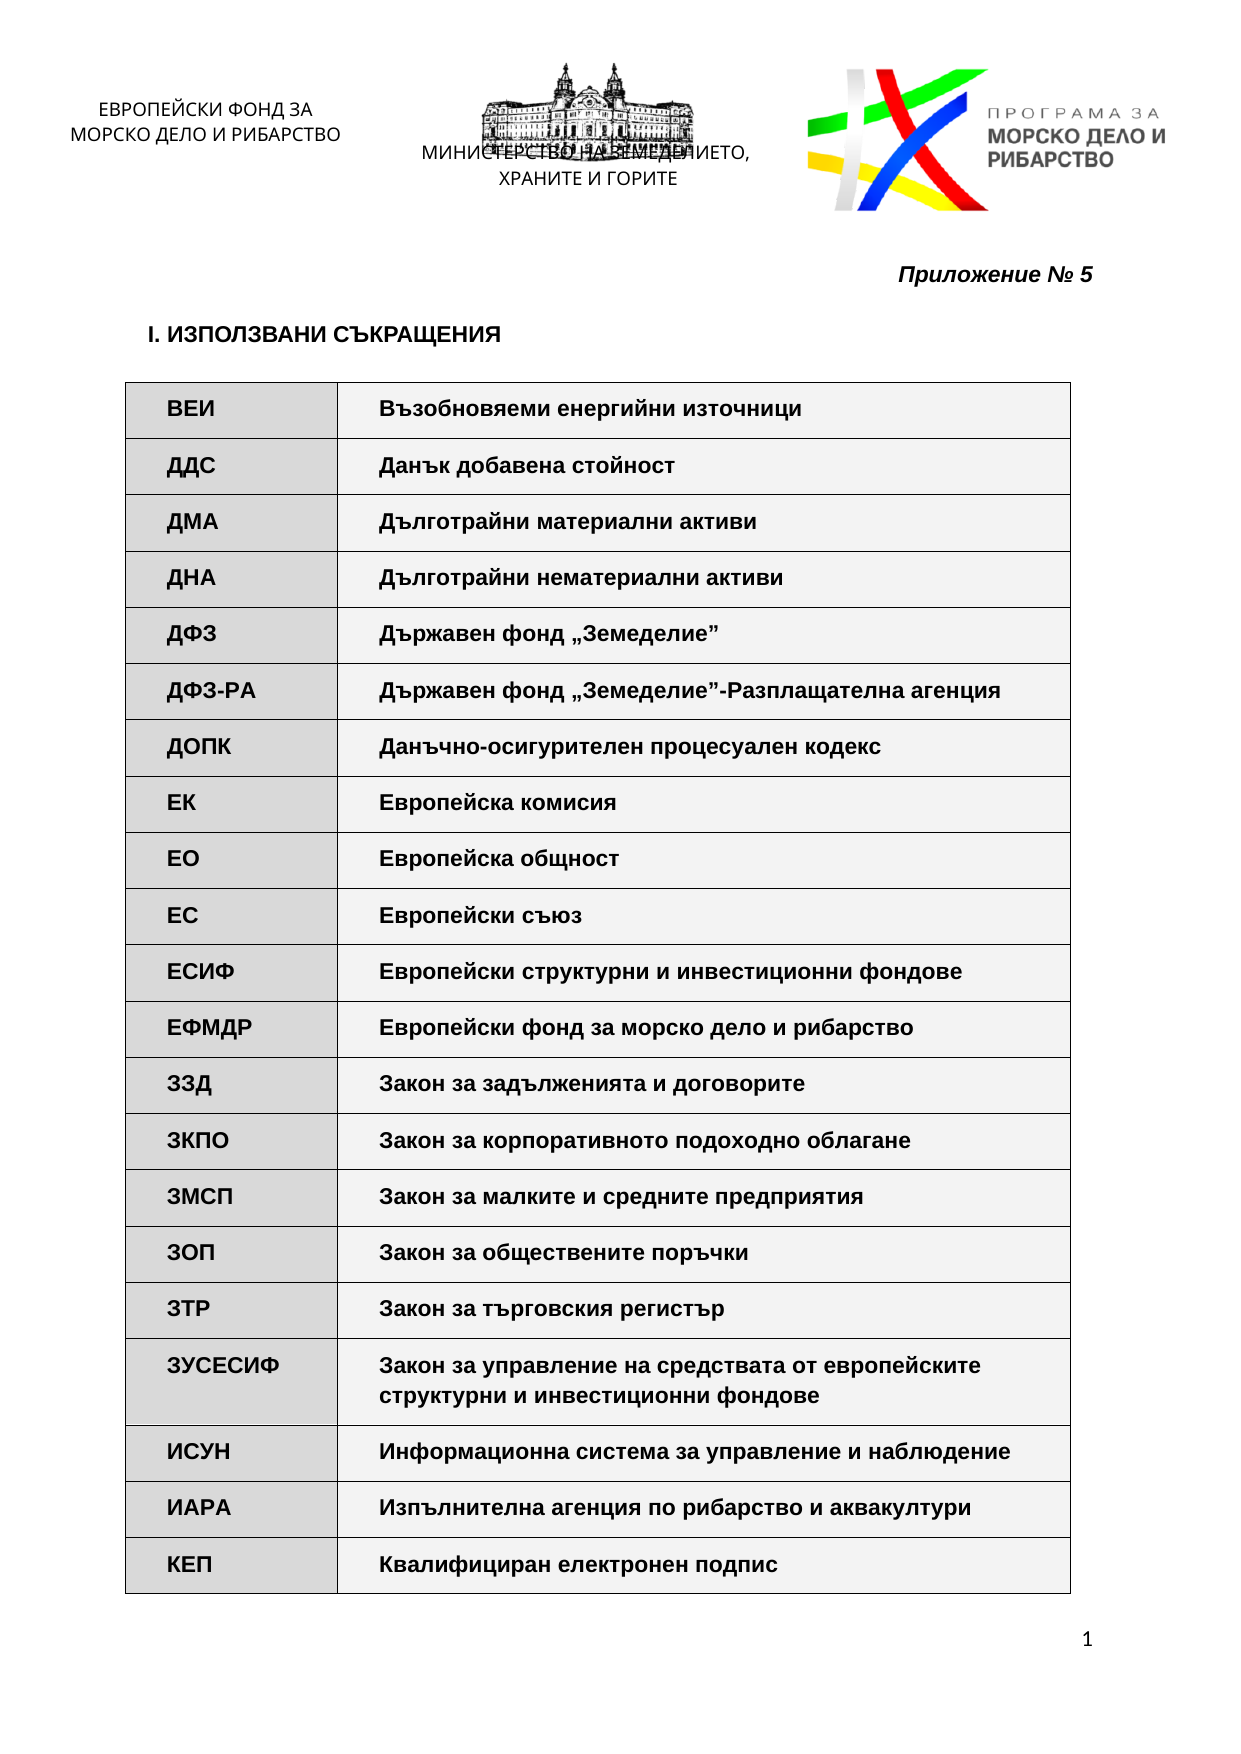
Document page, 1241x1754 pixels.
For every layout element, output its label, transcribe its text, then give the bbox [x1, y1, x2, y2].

table_cell ИАРА [126, 1482, 337, 1537]
table_cell ЗЗД [126, 1058, 337, 1113]
table_cell ИСУН [126, 1426, 337, 1481]
table_cell ДОПК [126, 720, 337, 776]
table_cell Изпълнителна агенция по рибарство и аквакултури [338, 1482, 1070, 1537]
table_header Възобновяеми енергийни източници [338, 383, 1070, 438]
table_cell ЗКПО [126, 1114, 337, 1169]
table_cell ДФЗ-РА [126, 664, 337, 719]
table_cell ЗТР [126, 1283, 337, 1338]
table_cell ДНА [126, 552, 337, 607]
table_cell ЗОП [126, 1227, 337, 1282]
table_cell ЕО [126, 833, 337, 888]
table_cell Закон за търговския регистър [338, 1283, 1070, 1338]
table_cell Европейски фонд за морско дело и рибарство [338, 1002, 1070, 1057]
table_cell ДФЗ [126, 608, 337, 663]
table_cell ЕСИФ [126, 945, 337, 1001]
table_cell Закон за управление на средствата от европейските структурни и инвестиционни фондове [338, 1339, 1070, 1424]
table_cell Държавен фонд „Земеделие”-Разплащателна агенция [338, 664, 1070, 719]
table_header ВЕИ [126, 383, 337, 438]
table_cell ЕС [126, 889, 337, 944]
table_cell Информационна система за управление и наблюдение [338, 1426, 1070, 1481]
text I. ИЗПОЛЗВАНИ СЪКРАЩЕНИЯ [148, 321, 1093, 348]
table_cell ЕК [126, 777, 337, 832]
table_cell Закон за корпоративното подоходно облагане [338, 1114, 1070, 1169]
table_cell ДМА [126, 495, 337, 551]
text Приложение № 5 [148, 261, 1093, 287]
picture [476, 59, 704, 164]
table_cell Европейски съюз [338, 889, 1070, 944]
table_cell Държавен фонд „Земеделие” [338, 608, 1070, 663]
table_cell ЗУСЕСИФ [126, 1339, 337, 1424]
table_cell Квалифициран електронен подпис [338, 1538, 1070, 1593]
table_cell Дълготрайни материални активи [338, 495, 1070, 551]
table_cell Закон за обществените поръчки [338, 1227, 1070, 1282]
table_cell ДДС [126, 439, 337, 494]
table_cell ЕФМДР [126, 1002, 337, 1057]
table_cell Европейски структурни и инвестиционни фондове [338, 945, 1070, 1001]
table_cell Европейска общност [338, 833, 1070, 888]
table_cell ЗМСП [126, 1170, 337, 1226]
table_cell Дълготрайни нематериални активи [338, 552, 1070, 607]
table_cell Данък добавена стойност [338, 439, 1070, 494]
table_cell Закон за малките и средните предприятия [338, 1170, 1070, 1226]
table_cell КЕП [126, 1538, 337, 1593]
table_cell Европейска комисия [338, 777, 1070, 832]
table_cell Данъчно-осигурителeн процесуален кодекс [338, 720, 1070, 776]
table_cell Закон за задълженията и договорите [338, 1058, 1070, 1113]
picture [803, 65, 1168, 213]
